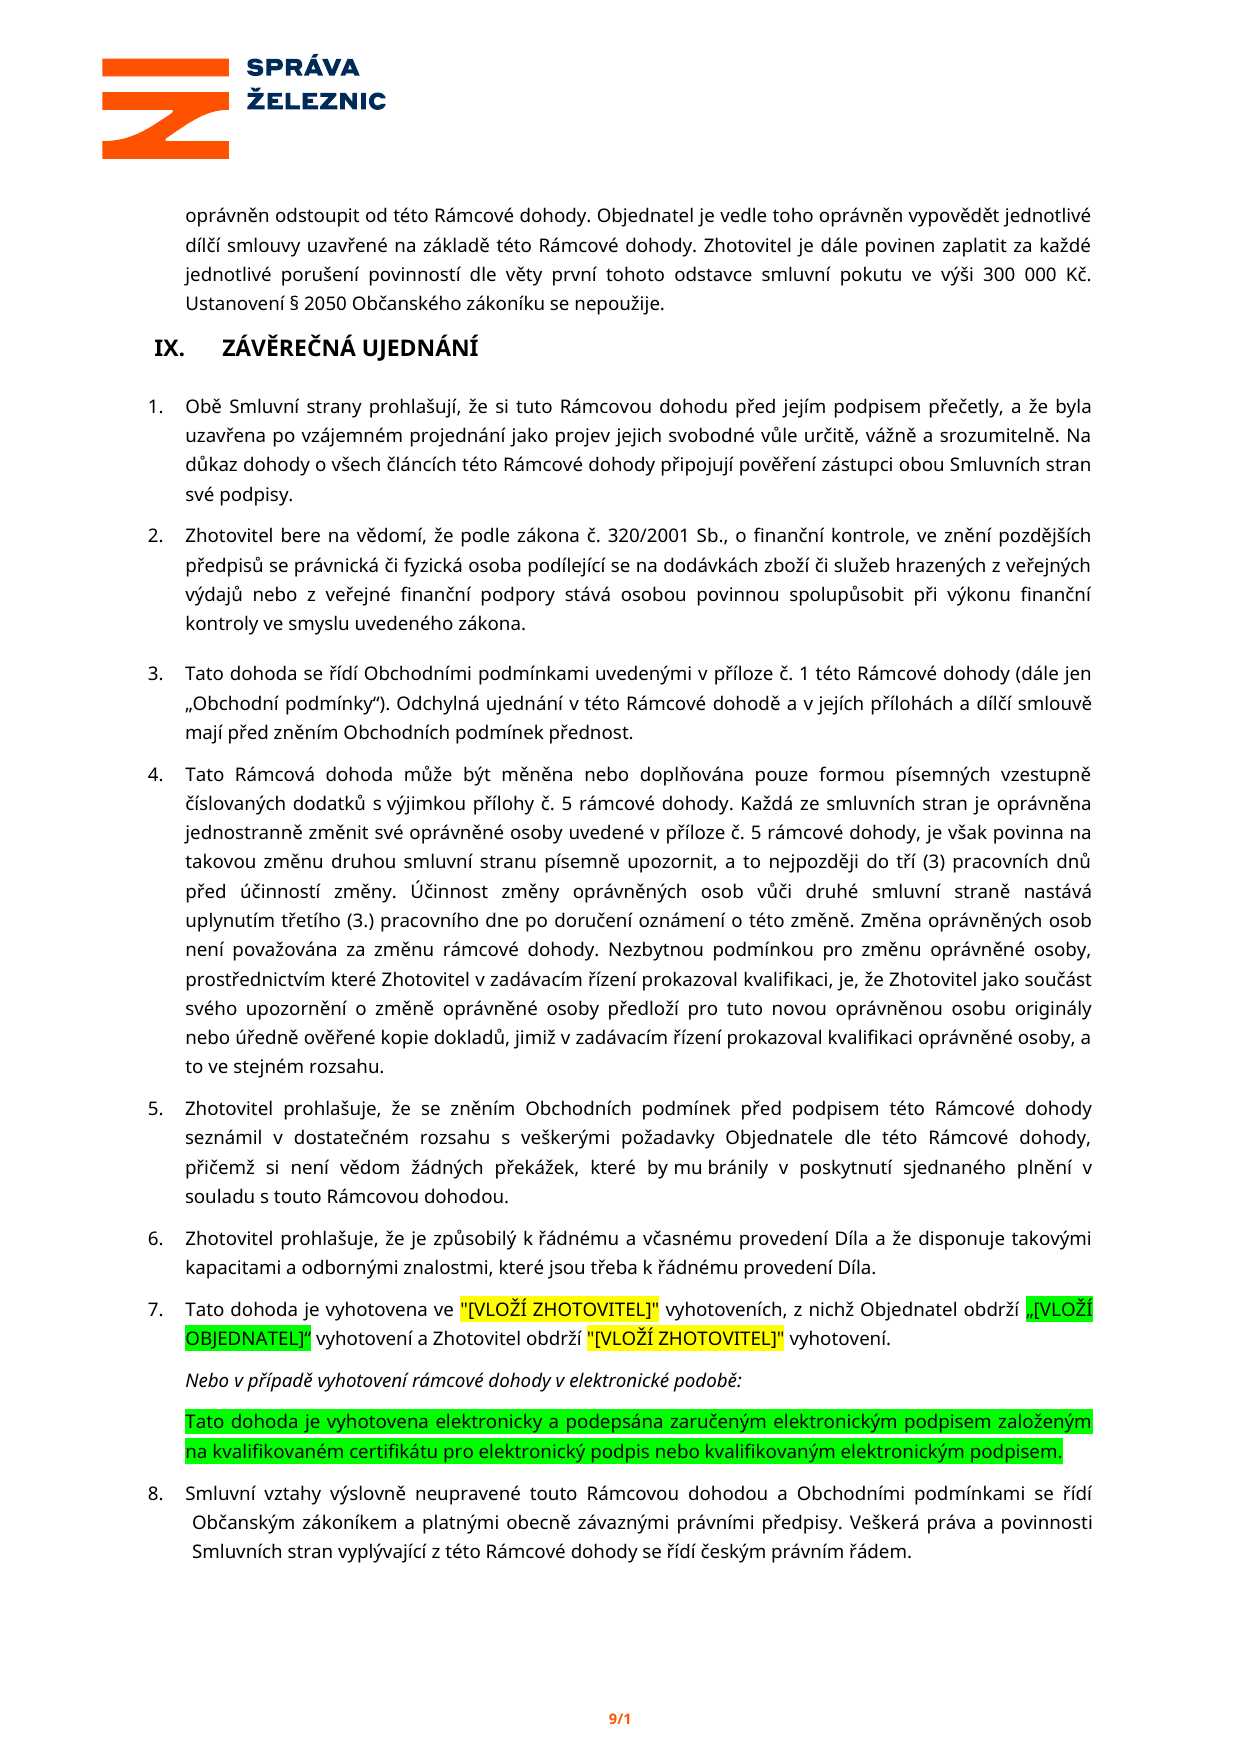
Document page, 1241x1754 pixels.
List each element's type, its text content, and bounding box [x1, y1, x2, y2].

list Zhotovitel prohlašuje, že se zněním Obchodních podmínek před podpisem této Rámcové dohody seznámil v dostatečném rozsahu s veškerými požadavky Objednatele dle této Rámcové dohody, přičemž si není vědom žádných překážek, které by mu bránily v poskytnutí sjednaného plnění v souladu s touto Rámcovou dohodou. [148, 1095, 1093, 1209]
list Tato dohoda se řídí Obchodními podmínkami uvedenými v příloze č. 1 této Rámcové dohody (dále jen „Obchodní podmínky“). Odchylná ujednání v této Rámcové dohodě a v jejích přílohách a dílčí smlouvě mají před zněním Obchodních podmínek přednost. [148, 661, 1093, 745]
list Tato Rámcová dohoda může být měněna nebo doplňována pouze formou písemných vzestupně číslovaných dodatků s výjimkou přílohy č. 5 rámcové dohody. Každá ze smluvních stran je oprávněna jednostranně změnit své oprávněné osoby uvedené v příloze č. 5 rámcové dohody, je však povinna na takovou změnu druhou smluvní stranu písemně upozornit, a to nejpozději do tří (3) pracovních dnů před účinností změny. Účinnost změny oprávněných osob vůči druhé smluvní straně nastává uplynutím třetího (3.) pracovního dne po doručení oznámení o této změně. Změna oprávněných osob není považována za změnu rámcové dohody. Nezbytnou podmínkou pro změnu oprávněné osoby, prostřednictvím které Zhotovitel v zadávacím řízení prokazoval kvalifikaci, je, že Zhotovitel jako součást svého upozornění o změně oprávněné osoby předloží pro tuto novou oprávněnou osobu originály nebo úředně ověřené kopie dokladů, jimiž v zadávacím řízení prokazoval kvalifikaci oprávněné osoby, a to ve stejném rozsahu. [148, 761, 1093, 1079]
list Obě Smluvní strany prohlašují, že si tuto Rámcovou dohodu před jejím podpisem přečetly, a že byla uzavřena po vzájemném projednání jako projev jejich svobodné vůle určitě, vážně a srozumitelně. Na důkaz dohody o všech článcích této Rámcové dohody připojují pověření zástupci obou Smluvních stran své podpisy. [148, 393, 1093, 506]
list Tato dohoda je vyhotovena ve "[VLOŽÍ ZHOTOVITEL]" vyhotoveních, z nichž Objednatel obdrží „[VLOŽÍ OBJEDNATEL]“ vyhotovení a Zhotovitel obdrží "[VLOŽÍ ZHOTOVITEL]" vyhotovení. [148, 1296, 1093, 1351]
list Zhotovitel prohlašuje, že je způsobilý k řádnému a včasnému provedení Díla a že disponuje takovými kapacitami a odbornými znalostmi, které jsou třeba k řádnému provedení Díla. [148, 1225, 1093, 1280]
text Tato dohoda je vyhotovena elektronicky a podepsána zaručeným elektronickým podpisem založeným na kvalifikovaném certifikátu pro elektronický podpis nebo kvalifikovaným elektronickým podpisem. [185, 1434, 1093, 1464]
text Nebo v případě vyhotovení rámcové dohody v elektronické podobě: [185, 1367, 1093, 1393]
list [148, 203, 1093, 316]
list Smluvní vztahy výslovně neupravené touto Rámcovou dohodou a Obchodními podmínkami se řídí Občanským zákoníkem a platnými obecně závaznými právními předpisy. Veškerá práva a povinnosti Smluvních stran vyplývající z této Rámcové dohody se řídí českým právním řádem. [148, 1480, 1093, 1564]
list ZÁVĚREČNÁ UJEDNÁNÍ [185, 332, 1093, 363]
list Zhotovitel bere na vědomí, že podle zákona č. 320/2001 Sb., o finanční kontrole, ve znění pozdějších předpisů se právnická či fyzická osoba podílející se na dodávkách zboží či služeb hrazených z veřejných výdajů nebo z veřejné finanční podpory stává osobou povinnou spolupůsobit při výkonu finanční kontroly ve smyslu uvedeného zákona. [148, 523, 1093, 636]
